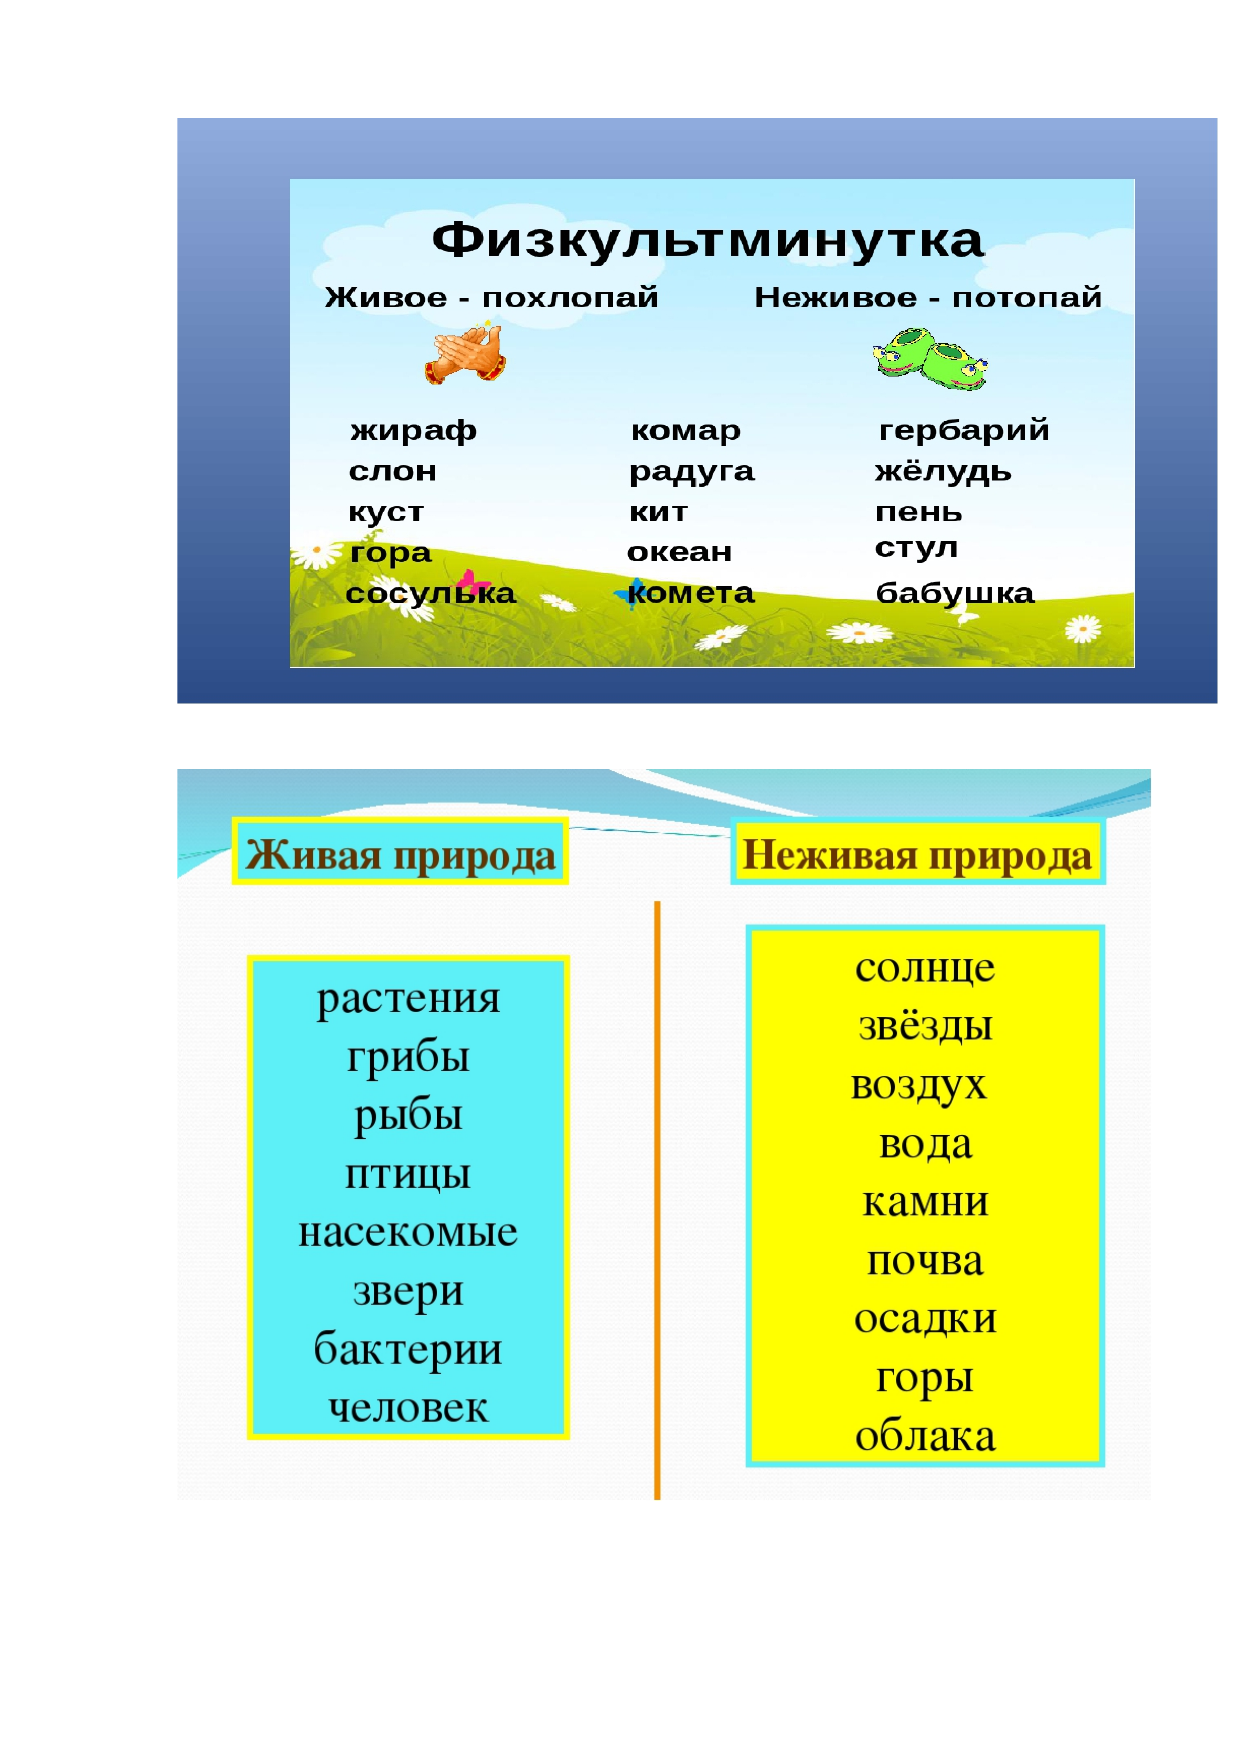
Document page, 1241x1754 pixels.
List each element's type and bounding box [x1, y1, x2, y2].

picture [177, 769, 1152, 1501]
picture [177, 118, 1218, 704]
